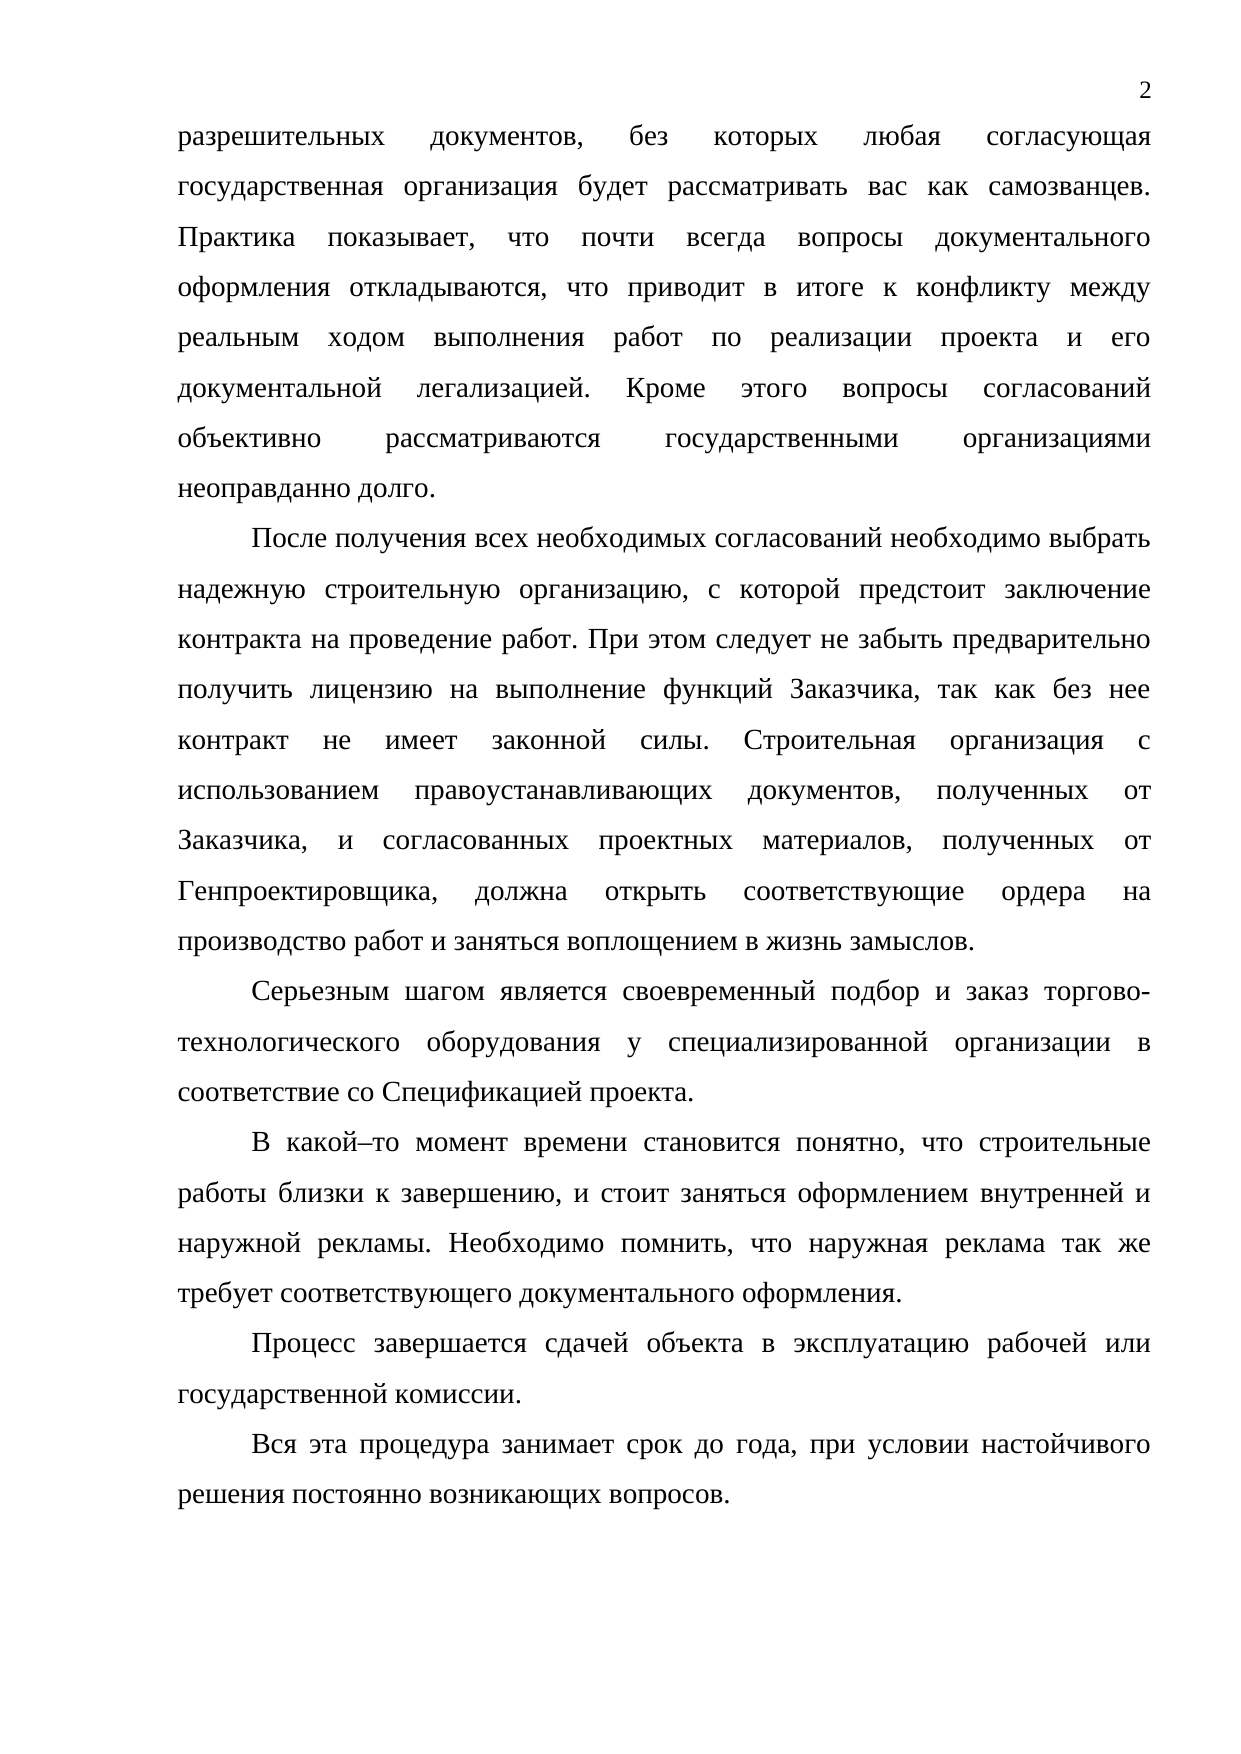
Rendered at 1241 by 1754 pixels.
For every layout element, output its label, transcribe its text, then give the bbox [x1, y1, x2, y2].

text Серьезным шагом является своевременный подбор и заказ торгово-технологического оборудования у специализированной организации в соответствие со Спецификацией проекта. [177, 973, 1152, 1108]
text В какой–то момент времени становится понятно, что строительные работы близки к завершению, и стоит заняться оформлением внутренней и наружной рекламы. Необходимо помнить, что наружная реклама так же требует соответствующего документального оформления. [177, 1124, 1152, 1309]
text После получения всех необходимых согласований необходимо выбрать надежную строительную организацию, с которой предстоит заключение контракта на проведение работ. При этом следует не забыть предварительно получить лицензию на выполнение функций Заказчика, так как без нее контракт не имеет законной силы. Строительная организация с использованием правоустанавливающих документов, полученных от Заказчика, и согласованных проектных материалов, полученных от Генпроектировщика, должна открыть соответствующие ордера на производство работ и заняться воплощением в жизнь замыслов. [177, 521, 1152, 957]
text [177, 118, 1152, 504]
text Процесс завершается сдачей объекта в эксплуатацию рабочей или государственной комиссии. [177, 1326, 1152, 1409]
text Вся эта процедура занимает срок до года, при условии настойчивого решения постоянно возникающих вопросов. [177, 1426, 1152, 1510]
